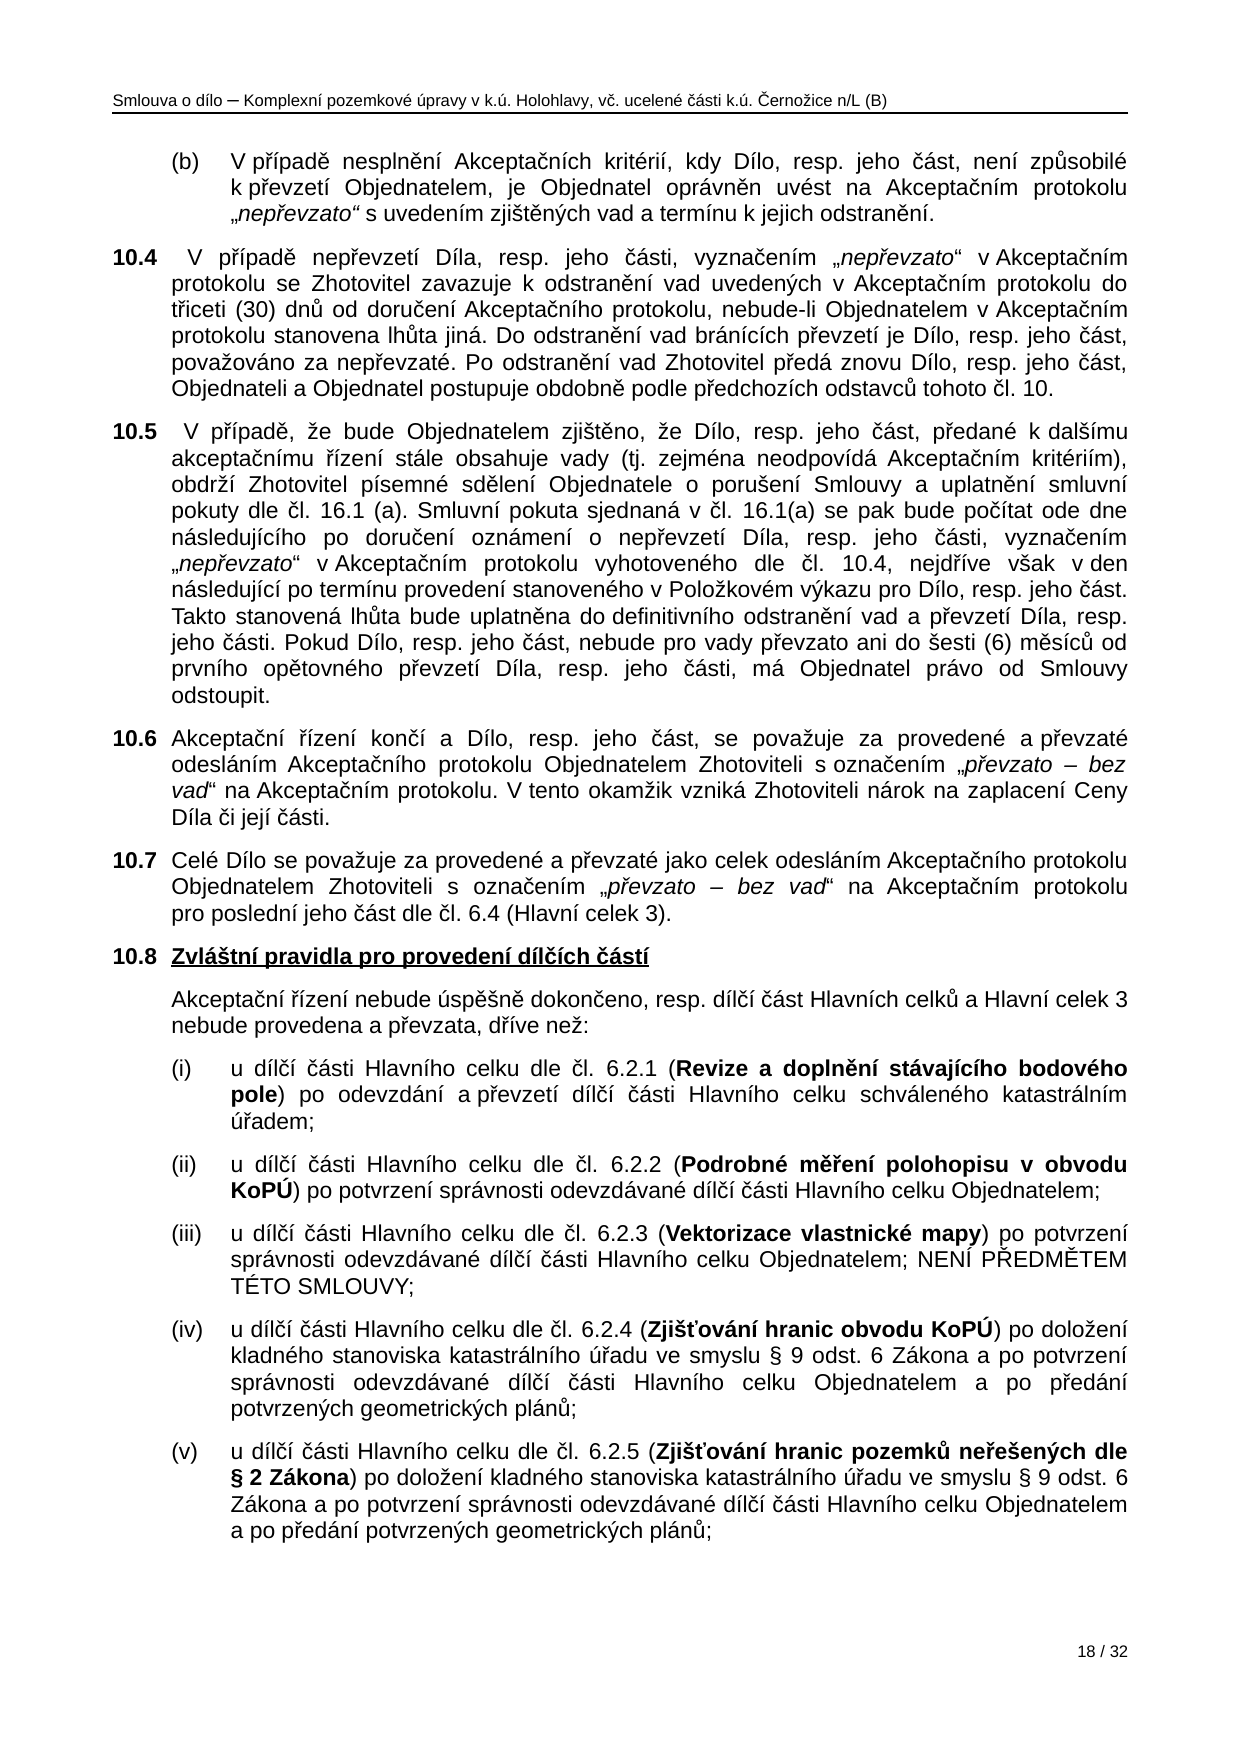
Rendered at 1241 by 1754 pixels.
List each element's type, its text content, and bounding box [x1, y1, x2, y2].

text V případě, že bude Objednatelem zjištěno, že Dílo, resp. jeho část, předané k dalšímu akceptačnímu řízení stále obsahuje vady (tj. zejména neodpovídá Akceptačním kritériím), obdrží Zhotovitel písemné sdělení Objednatele o porušení Smlouvy a uplatnění smluvní pokuty dle čl. 16.1 (a). Smluvní pokuta sjednaná v čl. 16.1(a) se pak bude počítat ode dne následujícího po doručení oznámení o nepřevzetí Díla, resp. jeho části, vyznačením „nepřevzato“ v Akceptačním protokolu vyhotoveného dle čl. 10.4, nejdříve však v den následující po termínu provedení stanoveného v Položkovém výkazu pro Dílo, resp. jeho část. Takto stanovená lhůta bude uplatněna do definitivního odstranění vad a převzetí Díla, resp. jeho části. Pokud Dílo, resp. jeho část, nebude pro vady převzato ani do šesti (6) měsíců od prvního opětovného převzetí Díla, resp. jeho části, má Objednatel právo od Smlouvy odstoupit. [112, 418, 1128, 708]
text V případě nepřevzetí Díla, resp. jeho části, vyznačením „nepřevzato“ v Akceptačním protokolu se Zhotovitel zavazuje k odstranění vad uvedených v Akceptačním protokolu do třiceti (30) dnů od doručení Akceptačního protokolu, nebude-li Objednatelem v Akceptačním protokolu stanovena lhůta jiná. Do odstranění vad bránících převzetí je Dílo, resp. jeho část, považováno za nepřevzaté. Po odstranění vad Zhotovitel předá znovu Dílo, resp. jeho část, Objednateli a Objednatel postupuje obdobně podle předchozích odstavců tohoto čl. 10. [112, 243, 1128, 402]
list u dílčí části Hlavního celku dle čl. 6.2.2 (Podrobné měření polohopisu v obvodu KoPÚ) po potvrzení správnosti odevzdávané dílčí části Hlavního celku Objednatelem; [171, 1151, 1128, 1203]
list u dílčí části Hlavního celku dle čl. 6.2.5 (Zjišťování hranic pozemků neřešených dle § 2 Zákona) po doložení kladného stanoviska katastrálního úřadu ve smyslu § 9 odst. 6 Zákona a po potvrzení správnosti odevzdávané dílčí části Hlavního celku Objednatelem a po předání potvrzených geometrických plánů; [171, 1438, 1128, 1543]
text Zvláštní pravidla pro provedení dílčích částí [112, 943, 1128, 969]
text Celé Dílo se považuje za provedené a převzaté jako celek odesláním Akceptačního protokolu Objednatelem Zhotoviteli s označením „převzato – bez vad“ na Akceptačním protokolu pro poslední jeho část dle čl. 6.4 (Hlavní celek 3). [112, 847, 1128, 926]
list u dílčí části Hlavního celku dle čl. 6.2.3 (Vektorizace vlastnické mapy) po potvrzení správnosti odevzdávané dílčí části Hlavního celku Objednatelem; NENÍ PŘEDMĚTEM TÉTO SMLOUVY; [171, 1220, 1128, 1299]
list u dílčí části Hlavního celku dle čl. 6.2.1 (Revize a doplnění stávajícího bodového pole) po odevzdání a převzetí dílčí části Hlavního celku schváleného katastrálním úřadem; [171, 1055, 1128, 1134]
text Akceptační řízení končí a Dílo, resp. jeho část, se považuje za provedené a převzaté odesláním Akceptačního protokolu Objednatelem Zhotoviteli s označením „převzato – bez vad“ na Akceptačním protokolu. V tento okamžik vzniká Zhotoviteli nárok na zaplacení Ceny Díla či její části. [112, 725, 1128, 830]
list Akceptační řízení nebude úspěšně dokončeno, resp. dílčí část Hlavních celků a Hlavní celek 3 nebude provedena a převzata, dříve než: [171, 986, 1128, 1038]
list u dílčí části Hlavního celku dle čl. 6.2.4 (Zjišťování hranic obvodu KoPÚ) po doložení kladného stanoviska katastrálního úřadu ve smyslu § 9 odst. 6 Zákona a po potvrzení správnosti odevzdávané dílčí části Hlavního celku Objednatelem a po předání potvrzených geometrických plánů; [171, 1316, 1128, 1421]
list V případě nesplnění Akceptačních kritérií, kdy Dílo, resp. jeho část, není způsobilé k převzetí Objednatelem, je Objednatel oprávněn uvést na Akceptačním protokolu „nepřevzato“ s uvedením zjištěných vad a termínu k jejich odstranění. [171, 148, 1128, 227]
